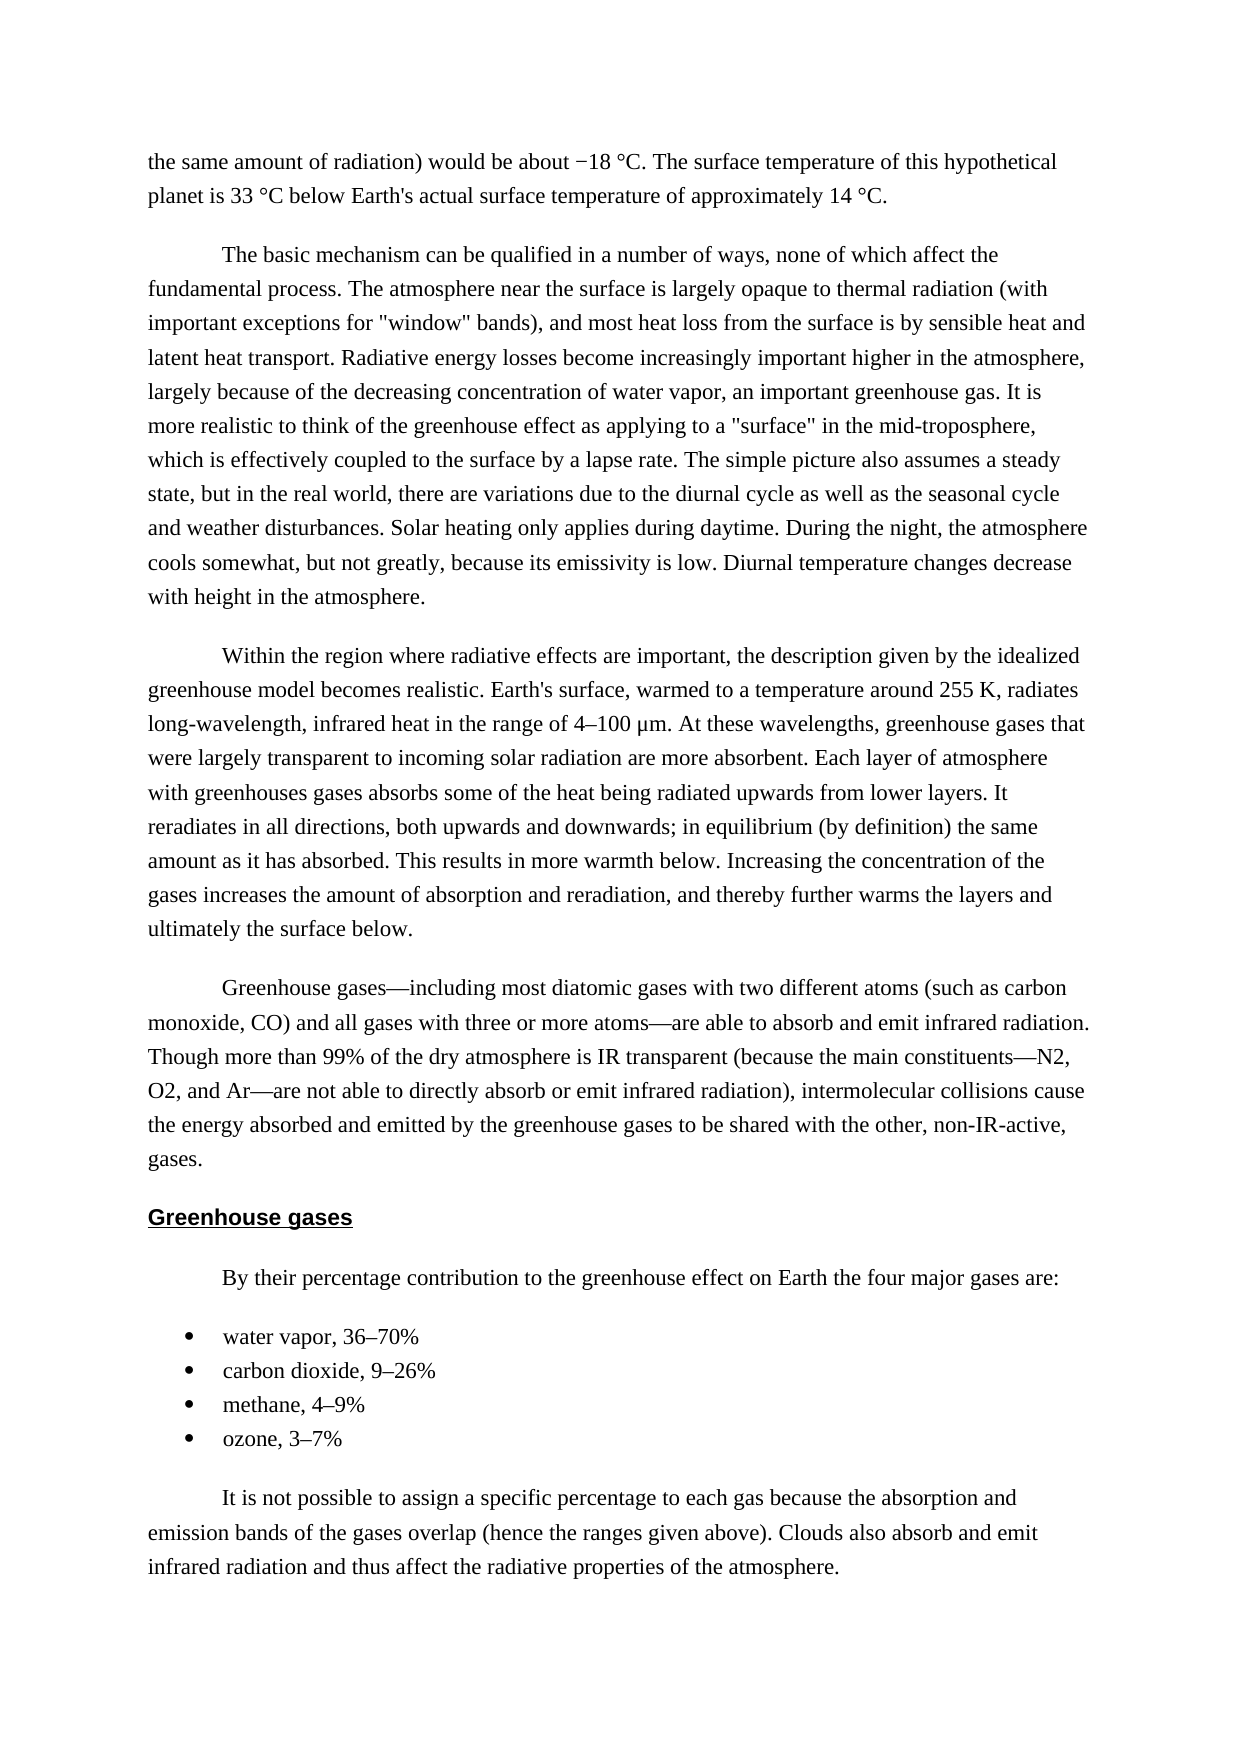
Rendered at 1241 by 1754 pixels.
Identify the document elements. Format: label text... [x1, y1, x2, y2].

text By their percentage contribution to the greenhouse effect on Earth the four major gases are: [148, 1263, 1092, 1290]
list methane, 4–9% [185, 1391, 1092, 1417]
text It is not possible to assign a specific percentage to each gas because the absorption and emission bands of the gases overlap (hence the ranges given above). Clouds also absorb and emit infrared radiation and thus affect the radiative properties of the atmosphere. [148, 1484, 1092, 1579]
text Within the region where radiative effects are important, the description given by the idealized greenhouse model becomes realistic. Earth's surface, warmed to a temperature around 255 K, radiates long-wavelength, infrared heat in the range of 4–100 μm. At these wavelengths, greenhouse gases that were largely transparent to incoming solar radiation are more absorbent. Each layer of atmosphere with greenhouses gases absorbs some of the heat being radiated upwards from lower layers. It reradiates in all directions, both upwards and downwards; in equilibrium (by definition) the same amount as it has absorbed. This results in more warmth below. Increasing the concentration of the gases increases the amount of absorption and reradiation, and thereby further warms the layers and ultimately the surface below. [148, 642, 1092, 942]
list carbon dioxide, 9–26% [185, 1357, 1092, 1383]
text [148, 148, 1092, 208]
text The basic mechanism can be qualified in a number of ways, none of which affect the fundamental process. The atmosphere near the surface is largely opaque to thermal radiation (with important exceptions for "window" bands), and most heat loss from the surface is by sensible heat and latent heat transport. Radiative energy losses become increasingly important higher in the atmosphere, largely because of the decreasing concentration of water vapor, an important greenhouse gas. It is more realistic to think of the greenhouse effect as applying to a "surface" in the mid-troposphere, which is effectively coupled to the surface by a lapse rate. The simple picture also assumes a steady state, but in the real world, there are variations due to the diurnal cycle as well as the seasonal cycle and weather disturbances. Solar heating only applies during daytime. During the night, the atmosphere cools somewhat, but not greatly, because its emissivity is low. Diurnal temperature changes decrease with height in the atmosphere. [148, 241, 1092, 609]
text Greenhouse gases [148, 1204, 1092, 1231]
list water vapor, 36–70% [185, 1323, 1092, 1349]
text Greenhouse gases—including most diatomic gases with two different atoms (such as carbon monoxide, CO) and all gases with three or more atoms—are able to absorb and emit infrared radiation. Though more than 99% of the dry atmosphere is IR transparent (because the main constituents—N2, O2, and Ar—are not able to directly absorb or emit infrared radiation), intermolecular collisions cause the energy absorbed and emitted by the greenhouse gases to be shared with the other, non-IR-active, gases. [148, 974, 1092, 1172]
list ozone, 3–7% [185, 1425, 1092, 1452]
